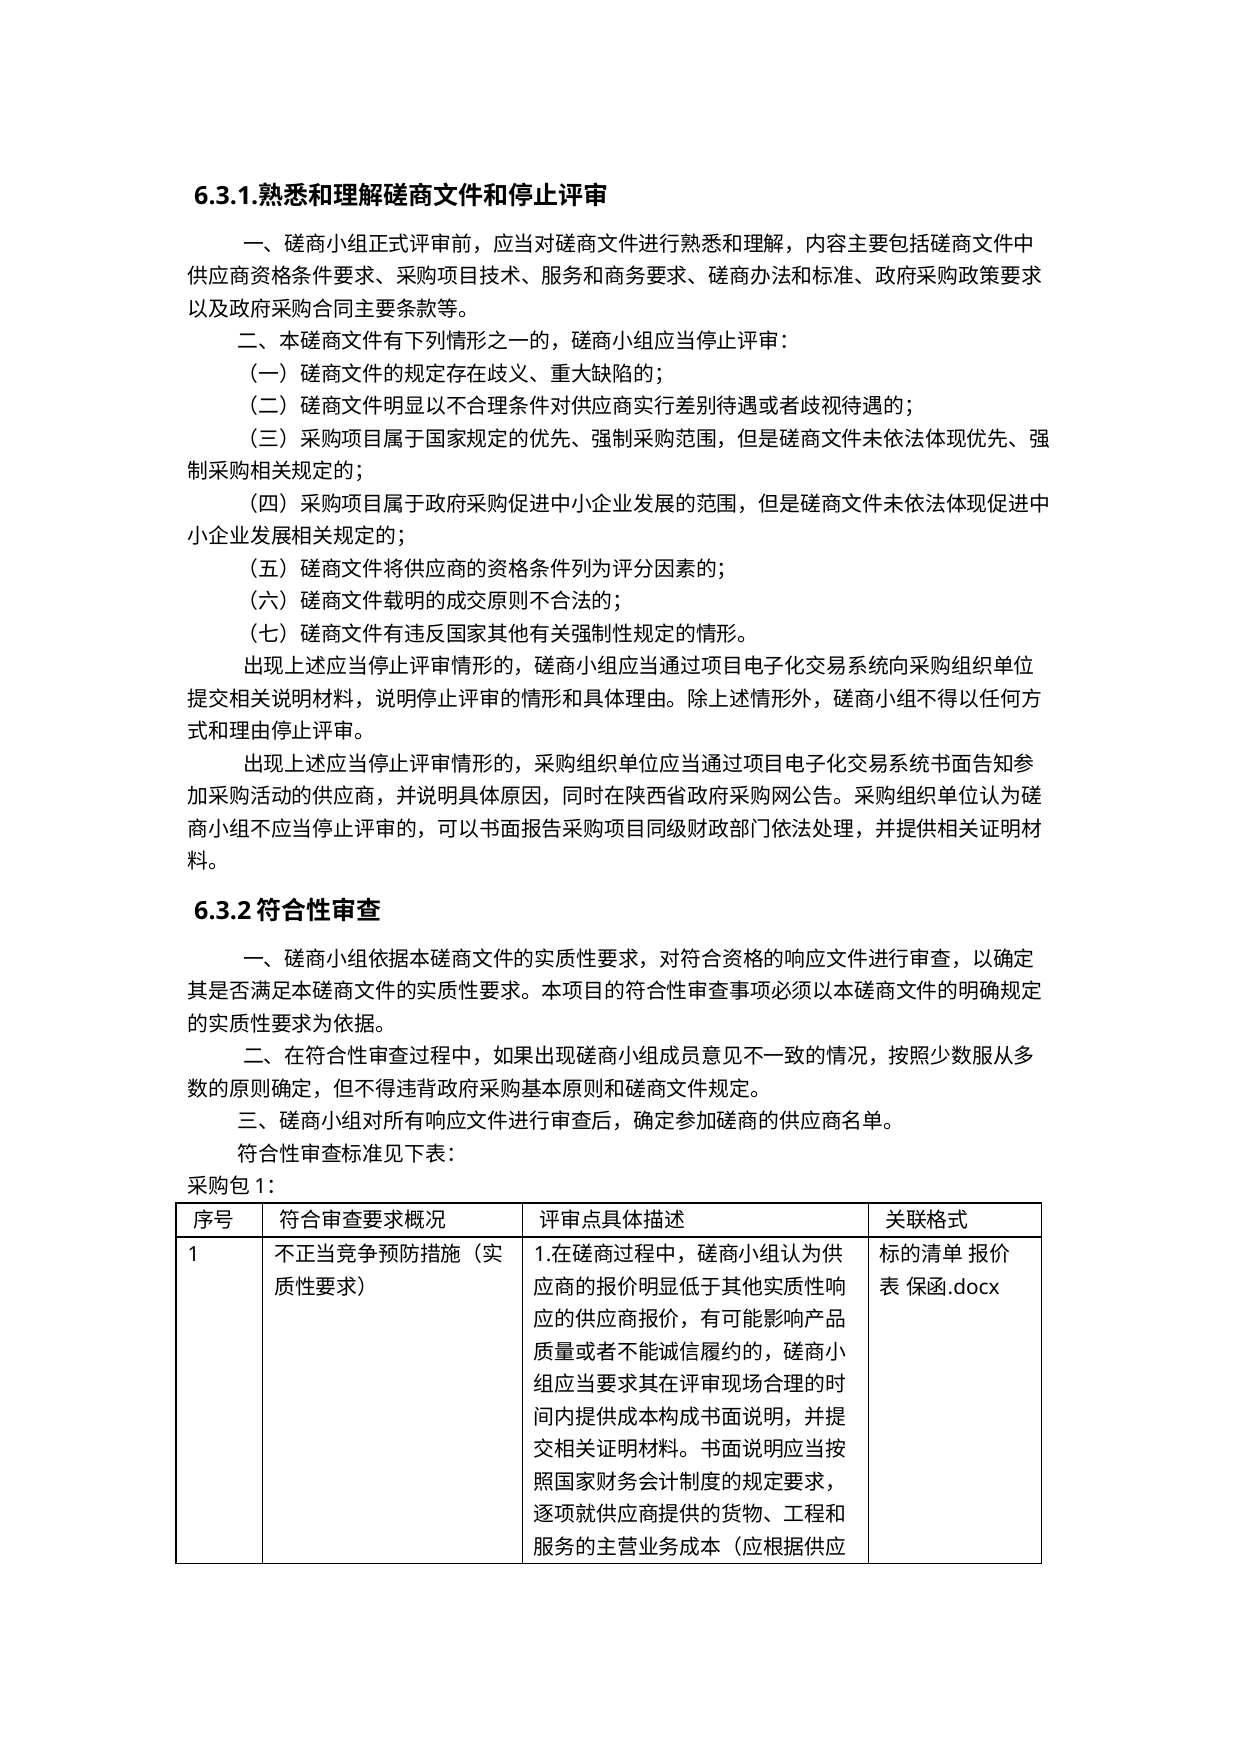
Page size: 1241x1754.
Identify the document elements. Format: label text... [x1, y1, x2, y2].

table_cell 1 [177, 1238, 262, 1563]
text 二、在符合性审查过程中，如果出现磋商小组成员意见不一致的情况，按照少数服从多数的原则确定，但不得违背政府采购基本原则和磋商文件规定。 [187, 1039, 1053, 1104]
text 采购包1： [187, 1169, 1053, 1202]
text （四）采购项目属于政府采购促进中小企业发展的范围，但是磋商文件未依法体现促进中小企业发展相关规定的； [187, 487, 1053, 552]
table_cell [523, 1238, 868, 1563]
text （六）磋商文件载明的成交原则不合法的； [187, 584, 1053, 617]
text （三）采购项目属于国家规定的优先、强制采购范围，但是磋商文件未依法体现优先、强制采购相关规定的； [187, 422, 1053, 487]
text （一）磋商文件的规定存在歧义、重大缺陷的； [187, 357, 1053, 389]
table_header 序号 [177, 1204, 262, 1236]
text 三、磋商小组对所有响应文件进行审查后，确定参加磋商的供应商名单。 [187, 1104, 1053, 1137]
table_cell 标的清单 报价表 保函.docx [869, 1238, 1041, 1563]
text （七）磋商文件有违反国家其他有关强制性规定的情形。 [187, 617, 1053, 649]
text 符合性审查标准见下表： [187, 1137, 1053, 1169]
text 6.3.2符合性审查 [187, 877, 1053, 942]
text 一、磋商小组依据本磋商文件的实质性要求，对符合资格的响应文件进行审查，以确定其是否满足本磋商文件的实质性要求。本项目的符合性审查事项必须以本磋商文件的明确规定的实质性要求为依据。 [187, 942, 1053, 1039]
text 一、磋商小组正式评审前，应当对磋商文件进行熟悉和理解，内容主要包括磋商文件中供应商资格条件要求、采购项目技术、服务和商务要求、磋商办法和标准、政府采购政策要求以及政府采购合同主要条款等。 [187, 227, 1053, 324]
table_cell 不正当竞争预防措施（实质性要求） [263, 1238, 522, 1563]
table_header 符合审查要求概况 [263, 1204, 522, 1236]
table_header 评审点具体描述 [523, 1204, 868, 1236]
text 出现上述应当停止评审情形的，采购组织单位应当通过项目电子化交易系统书面告知参加采购活动的供应商，并说明具体原因，同时在陕西省政府采购网公告。采购组织单位认为磋商小组不应当停止评审的，可以书面报告采购项目同级财政部门依法处理，并提供相关证明材料。 [187, 747, 1053, 877]
table_header 关联格式 [869, 1204, 1041, 1236]
text 6.3.1.熟悉和理解磋商文件和停止评审 [187, 162, 1053, 227]
text 出现上述应当停止评审情形的，磋商小组应当通过项目电子化交易系统向采购组织单位提交相关说明材料，说明停止评审的情形和具体理由。除上述情形外，磋商小组不得以任何方式和理由停止评审。 [187, 649, 1053, 747]
text 二、本磋商文件有下列情形之一的，磋商小组应当停止评审： [187, 324, 1053, 357]
text （五）磋商文件将供应商的资格条件列为评分因素的； [187, 552, 1053, 584]
text （二）磋商文件明显以不合理条件对供应商实行差别待遇或者歧视待遇的； [187, 389, 1053, 422]
